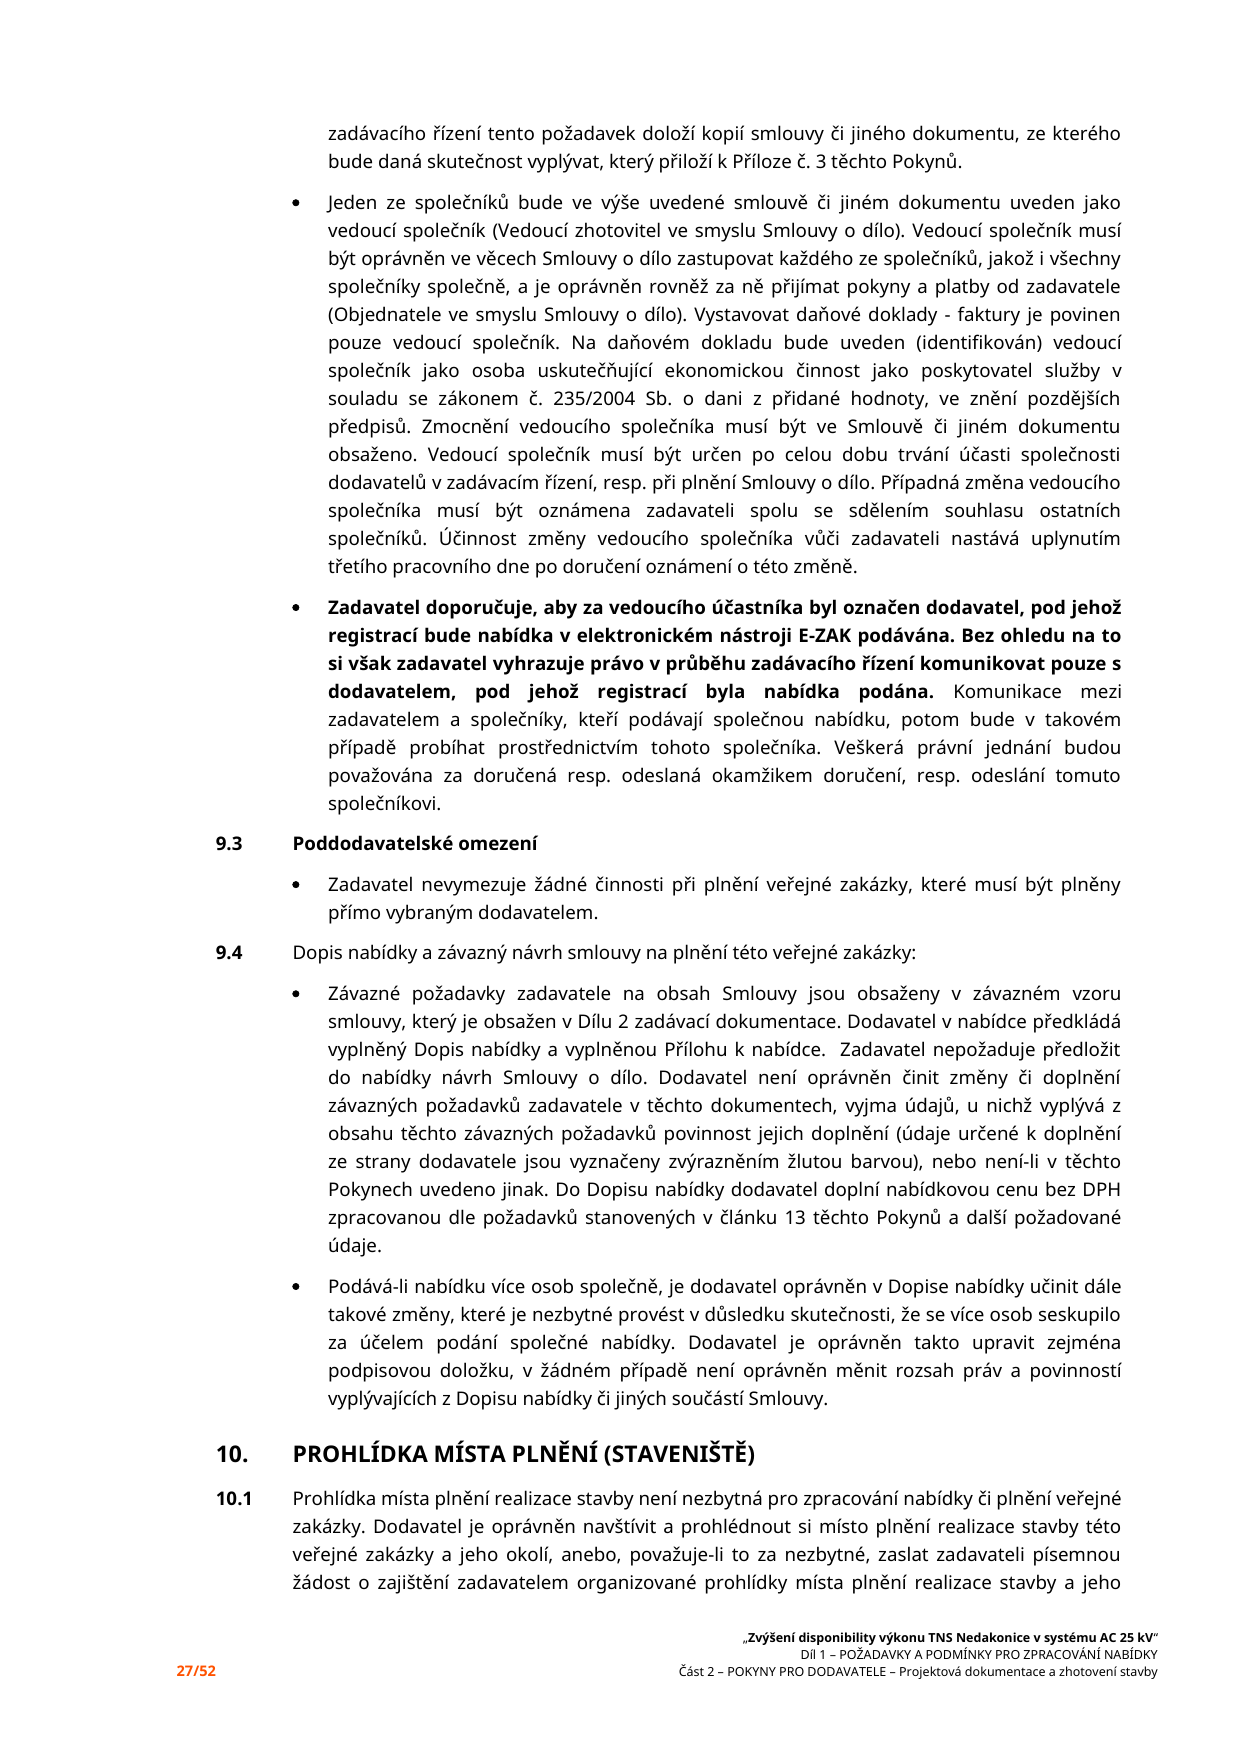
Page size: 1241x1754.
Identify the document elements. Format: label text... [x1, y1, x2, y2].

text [292, 121, 1122, 174]
text Poddodavatelské omezení [216, 831, 1122, 856]
text Zadavatel nevymezuje žádné činnosti při plnění veřejné zakázky, které musí být plněny přímo vybraným dodavatelem. [292, 871, 1122, 925]
text Zadavatel doporučuje, aby za vedoucího účastníka byl označen dodavatel, pod jehož registrací bude nabídka v elektronickém nástroji E-ZAK podávána. Bez ohledu na to si však zadavatel vyhrazuje právo v průběhu zadávacího řízení komunikovat pouze s dodavatelem, pod jehož registrací byla nabídka podána. Komunikace mezi zadavatelem a společníky, kteří podávají společnou nabídku, potom bude v takovém případě probíhat prostřednictvím tohoto společníka. Veškerá právní jednání budou považována za doručená resp. odeslaná okamžikem doručení, resp. odeslání tomuto společníkovi. [292, 594, 1122, 816]
text Dopis nabídky a závazný návrh smlouvy na plnění této veřejné zakázky: [216, 940, 1122, 965]
text Závazné požadavky zadavatele na obsah Smlouvy jsou obsaženy v závazném vzoru smlouvy, který je obsažen v Dílu 2 zadávací dokumentace. Dodavatel v nabídce předkládá vyplněný Dopis nabídky a vyplněnou Přílohu k nabídce. Zadavatel nepožaduje předložit do nabídky návrh Smlouvy o dílo. Dodavatel není oprávněn činit změny či doplnění závazných požadavků zadavatele v těchto dokumentech, vyjma údajů, u nichž vyplývá z obsahu těchto závazných požadavků povinnost jejich doplnění (údaje určené k doplnění ze strany dodavatele jsou vyznačeny zvýrazněním žlutou barvou), nebo není-li v těchto Pokynech uvedeno jinak. Do Dopisu nabídky dodavatel doplní nabídkovou cenu bez DPH zpracovanou dle požadavků stanovených v článku 13 těchto Pokynů a další požadované údaje. [292, 980, 1122, 1258]
text Jeden ze společníků bude ve výše uvedené smlouvě či jiném dokumentu uveden jako vedoucí společník (Vedoucí zhotovitel ve smyslu Smlouvy o dílo). Vedoucí společník musí být oprávněn ve věcech Smlouvy o dílo zastupovat každého ze společníků, jakož i všechny společníky společně, a je oprávněn rovněž za ně přijímat pokyny a platby od zadavatele (Objednatele ve smyslu Smlouvy o dílo). Vystavovat daňové doklady - faktury je povinen pouze vedoucí společník. Na daňovém dokladu bude uveden (identifikován) vedoucí společník jako osoba uskutečňující ekonomickou činnost jako poskytovatel služby v souladu se zákonem č. 235/2004 Sb. o dani z přidané hodnoty, ve znění pozdějších předpisů. Zmocnění vedoucího společníka musí být ve Smlouvě či jiném dokumentu obsaženo. Vedoucí společník musí být určen po celou dobu trvání účasti společnosti dodavatelů v zadávacím řízení, resp. při plnění Smlouvy o dílo. Případná změna vedoucího společníka musí být oznámena zadavateli spolu se sdělením souhlasu ostatních společníků. Účinnost změny vedoucího společníka vůči zadavateli nastává uplynutím třetího pracovního dne po doručení oznámení o této změně. [292, 189, 1122, 579]
text PROHLÍDKA MÍSTA PLNĚNÍ (STAVENIŠTĚ) [216, 1438, 1122, 1469]
text Podává-li nabídku více osob společně, je dodavatel oprávněn v Dopise nabídky učinit dále takové změny, které je nezbytné provést v důsledku skutečnosti, že se více osob seskupilo za účelem podání společné nabídky. Dodavatel je oprávněn takto upravit zejména podpisovou doložku, v žádném případě není oprávněn měnit rozsah práv a povinností vyplývajících z Dopisu nabídky či jiných součástí Smlouvy. [292, 1273, 1122, 1411]
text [216, 1485, 1122, 1594]
